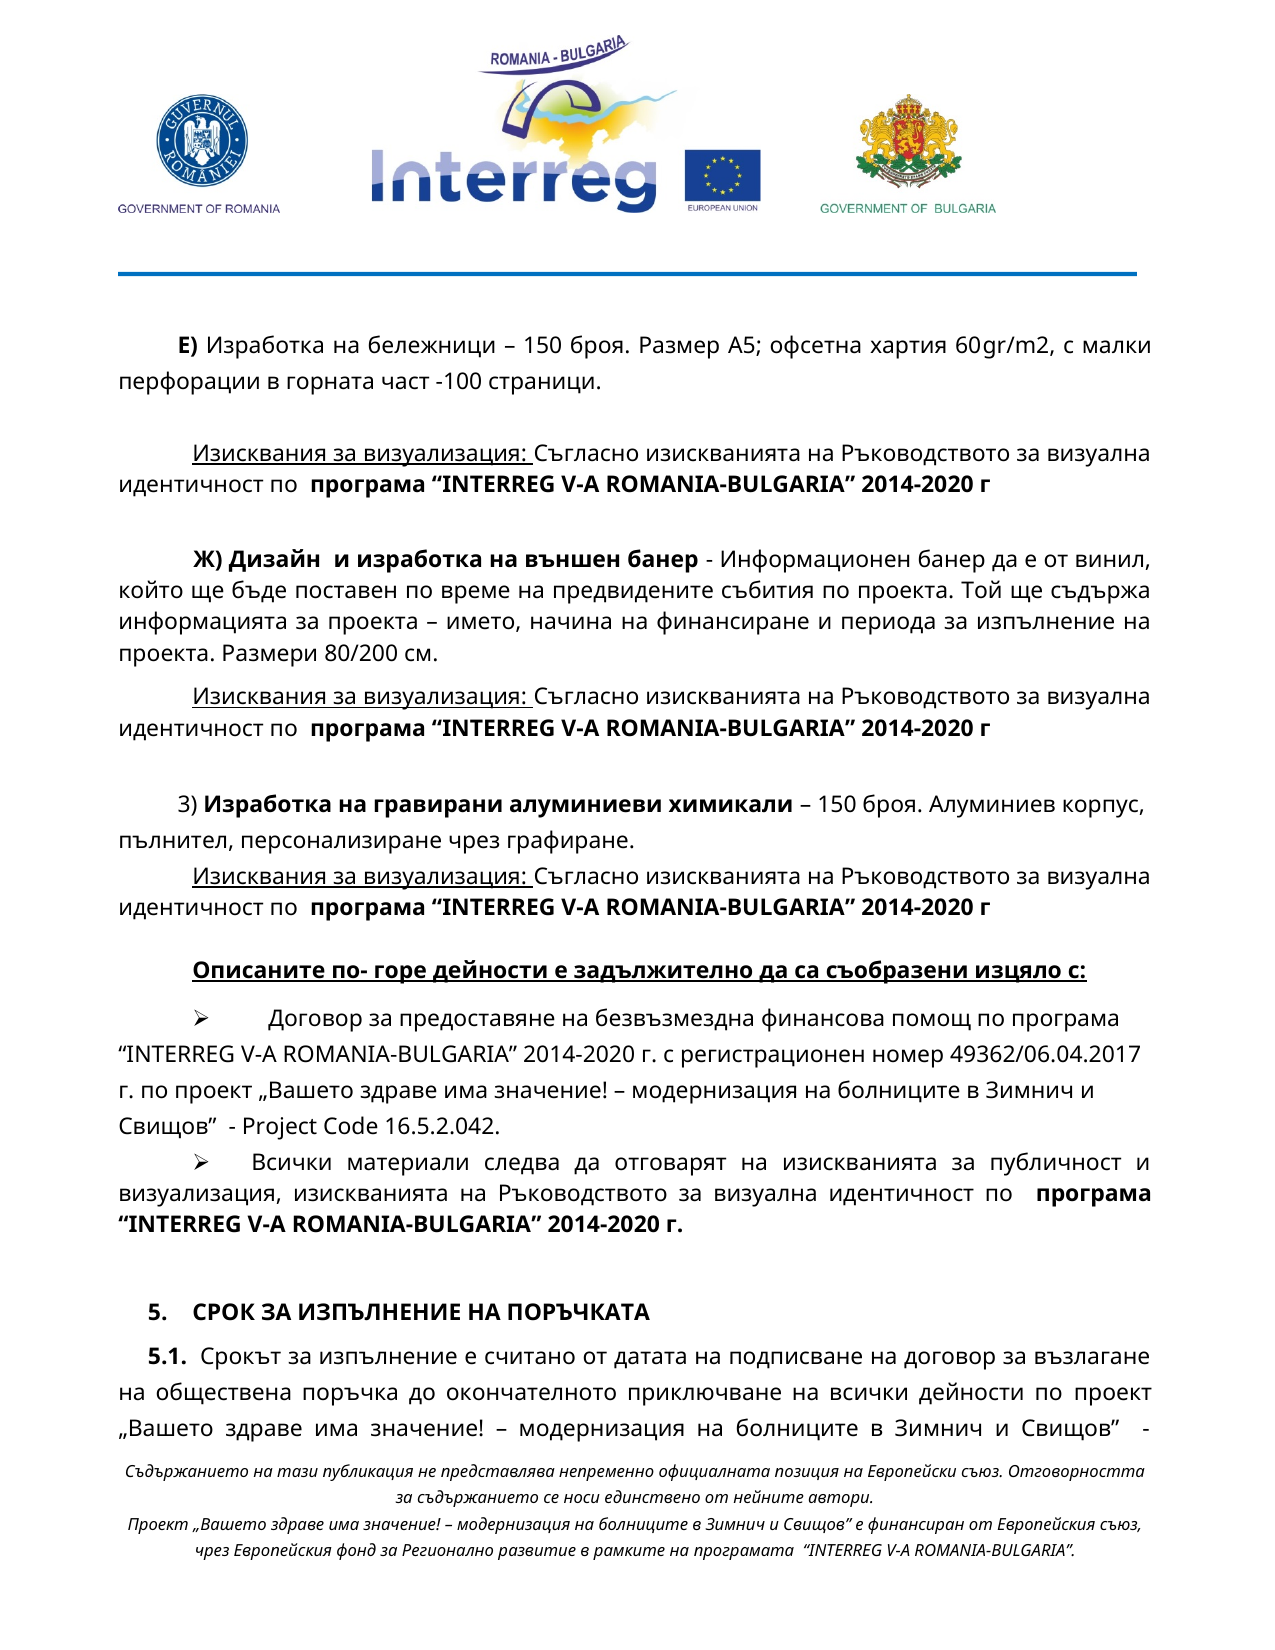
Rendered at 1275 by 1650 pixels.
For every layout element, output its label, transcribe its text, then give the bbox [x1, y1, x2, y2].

text Описаните по- горе дейности е задължително да са съобразени изцяло с: [118, 954, 1152, 985]
list Договор за предоставяне на безвъзмездна финансова помощ по програма “INTERREG V-A ROMANIA-BULGARIA” 2014-2020 г. с регистрационен номер 49362/06.04.2017 г. по проект „Вашето здраве има значение! – модернизация на болниците в Зимнич и Свищов” - Project Code 16.5.2.042. [118, 1002, 1152, 1141]
text Изисквания за визуализация: Съгласно изискванията на Ръководството за визуална идентичност по програма “INTERREG V-A ROMANIA-BULGARIA” 2014-2020 г [118, 680, 1152, 743]
picture [820, 94, 996, 213]
picture [371, 35, 761, 213]
text Е) Изработка на бележници – 150 броя. Размер А5; офсетна хартия 60gr/m2, с малки перфорации в горната част -100 страници. [118, 329, 1152, 396]
list Всички материали следва да отговарят на изискванията за публичност и визуализация, изискванията на Ръководството за визуална идентичност по програма “INTERREG V-A ROMANIA-BULGARIA” 2014-2020 г. [118, 1146, 1152, 1239]
text 3) Изработка на гравирани алуминиеви химикали – 150 броя. Алуминиев корпус, пълнител, персонализиране чрез графиране. [118, 788, 1152, 855]
list Изисквания за визуализация: Съгласно изискванията на Ръководството за визуална идентичност по програма “INTERREG V-A ROMANIA-BULGARIA” 2014-2020 г [118, 860, 1152, 922]
text Ж) Дизайн и изработка на външен банер - Информационен банер да е от винил, който ще бъде поставен по време на предвидените събития по проекта. Той ще съдържа информацията за проекта – името, начина на финансиране и периода за изпълнение на проекта. Размери 80/200 см. [118, 543, 1152, 668]
list СРОК ЗА ИЗПЪЛНЕНИЕ НА ПОРЪЧКАТА [118, 1296, 1152, 1327]
list Изисквания за визуализация: Съгласно изискванията на Ръководството за визуална идентичност по програма “INTERREG V-A ROMANIA-BULGARIA” 2014-2020 г [118, 437, 1152, 499]
picture [118, 94, 280, 213]
